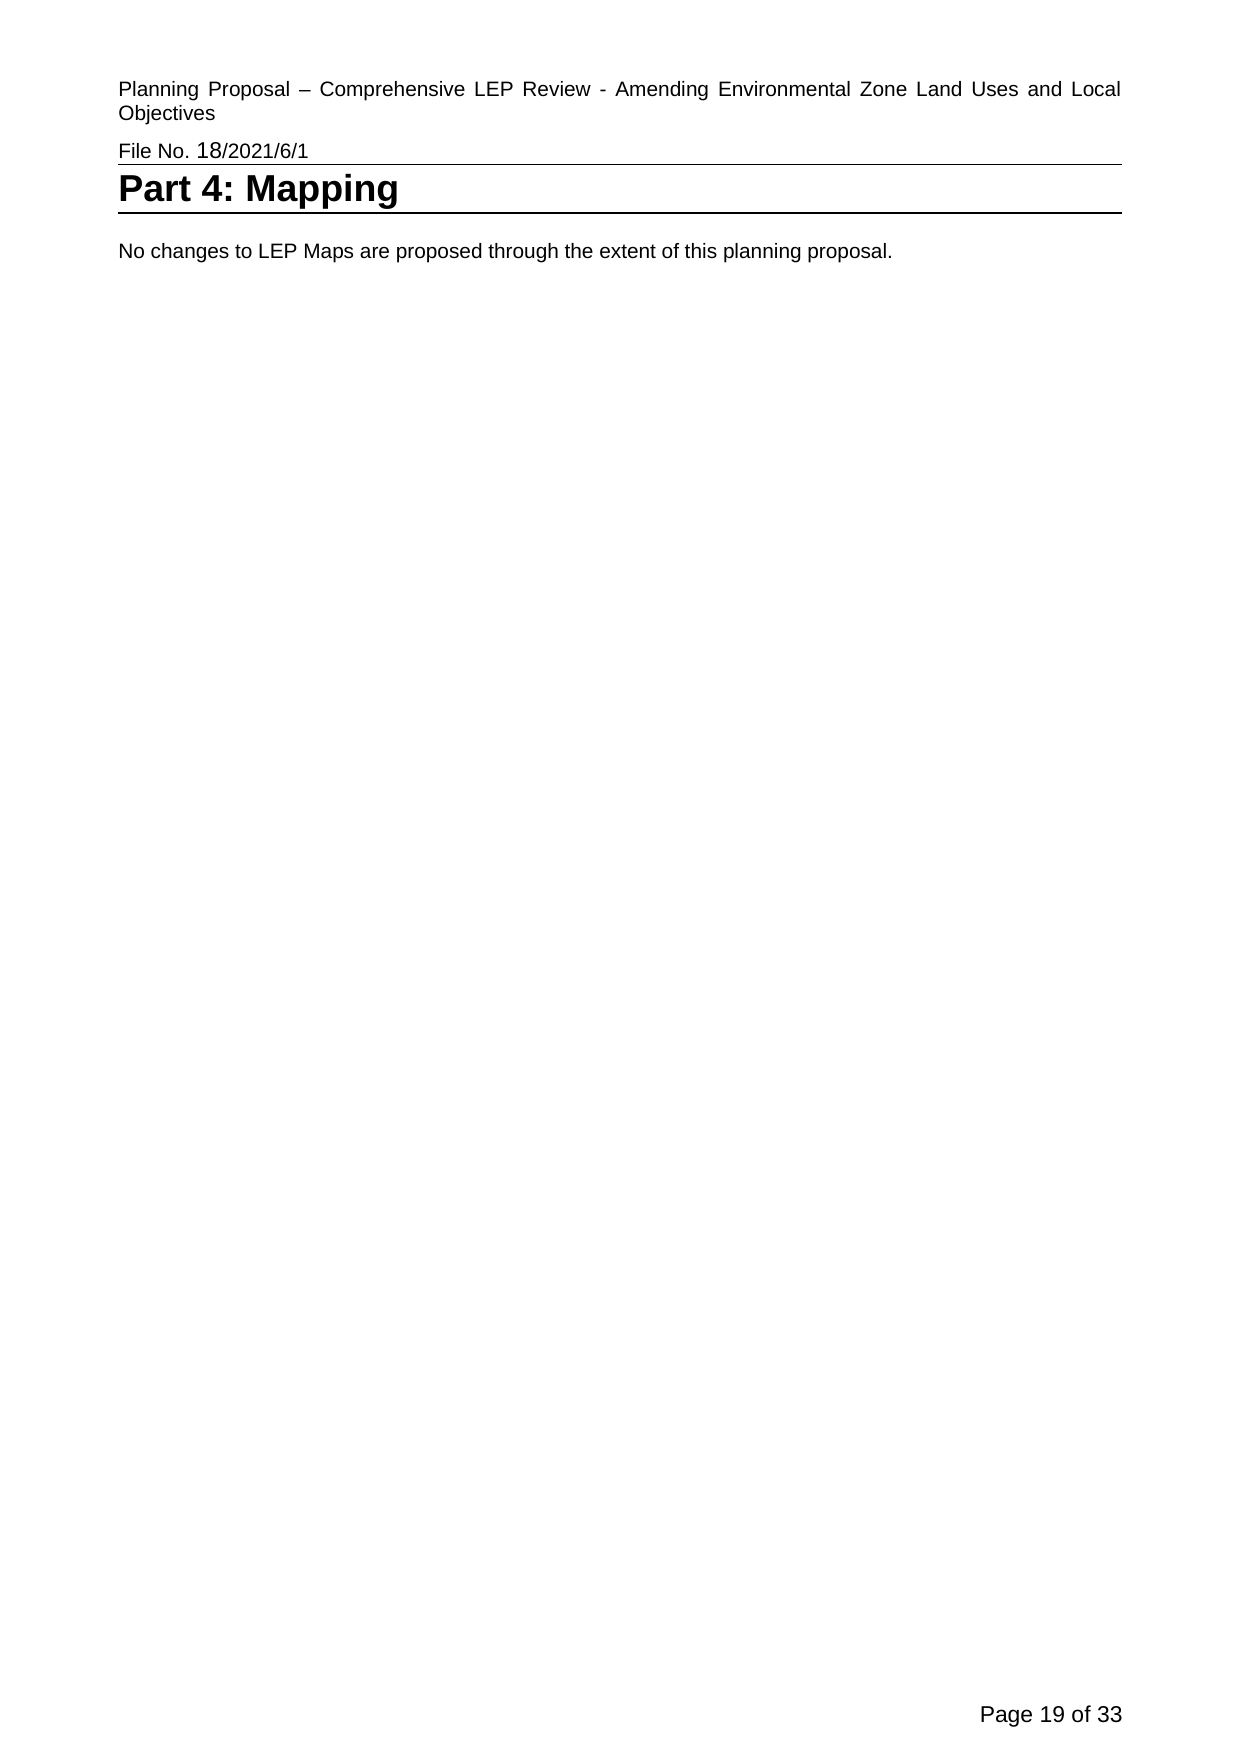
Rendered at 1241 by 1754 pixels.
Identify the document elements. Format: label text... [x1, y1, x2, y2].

subtitle Part 4: Mapping [118, 165, 1122, 212]
text No changes to LEP Maps are proposed through the extent of this planning proposal. [118, 239, 1122, 263]
